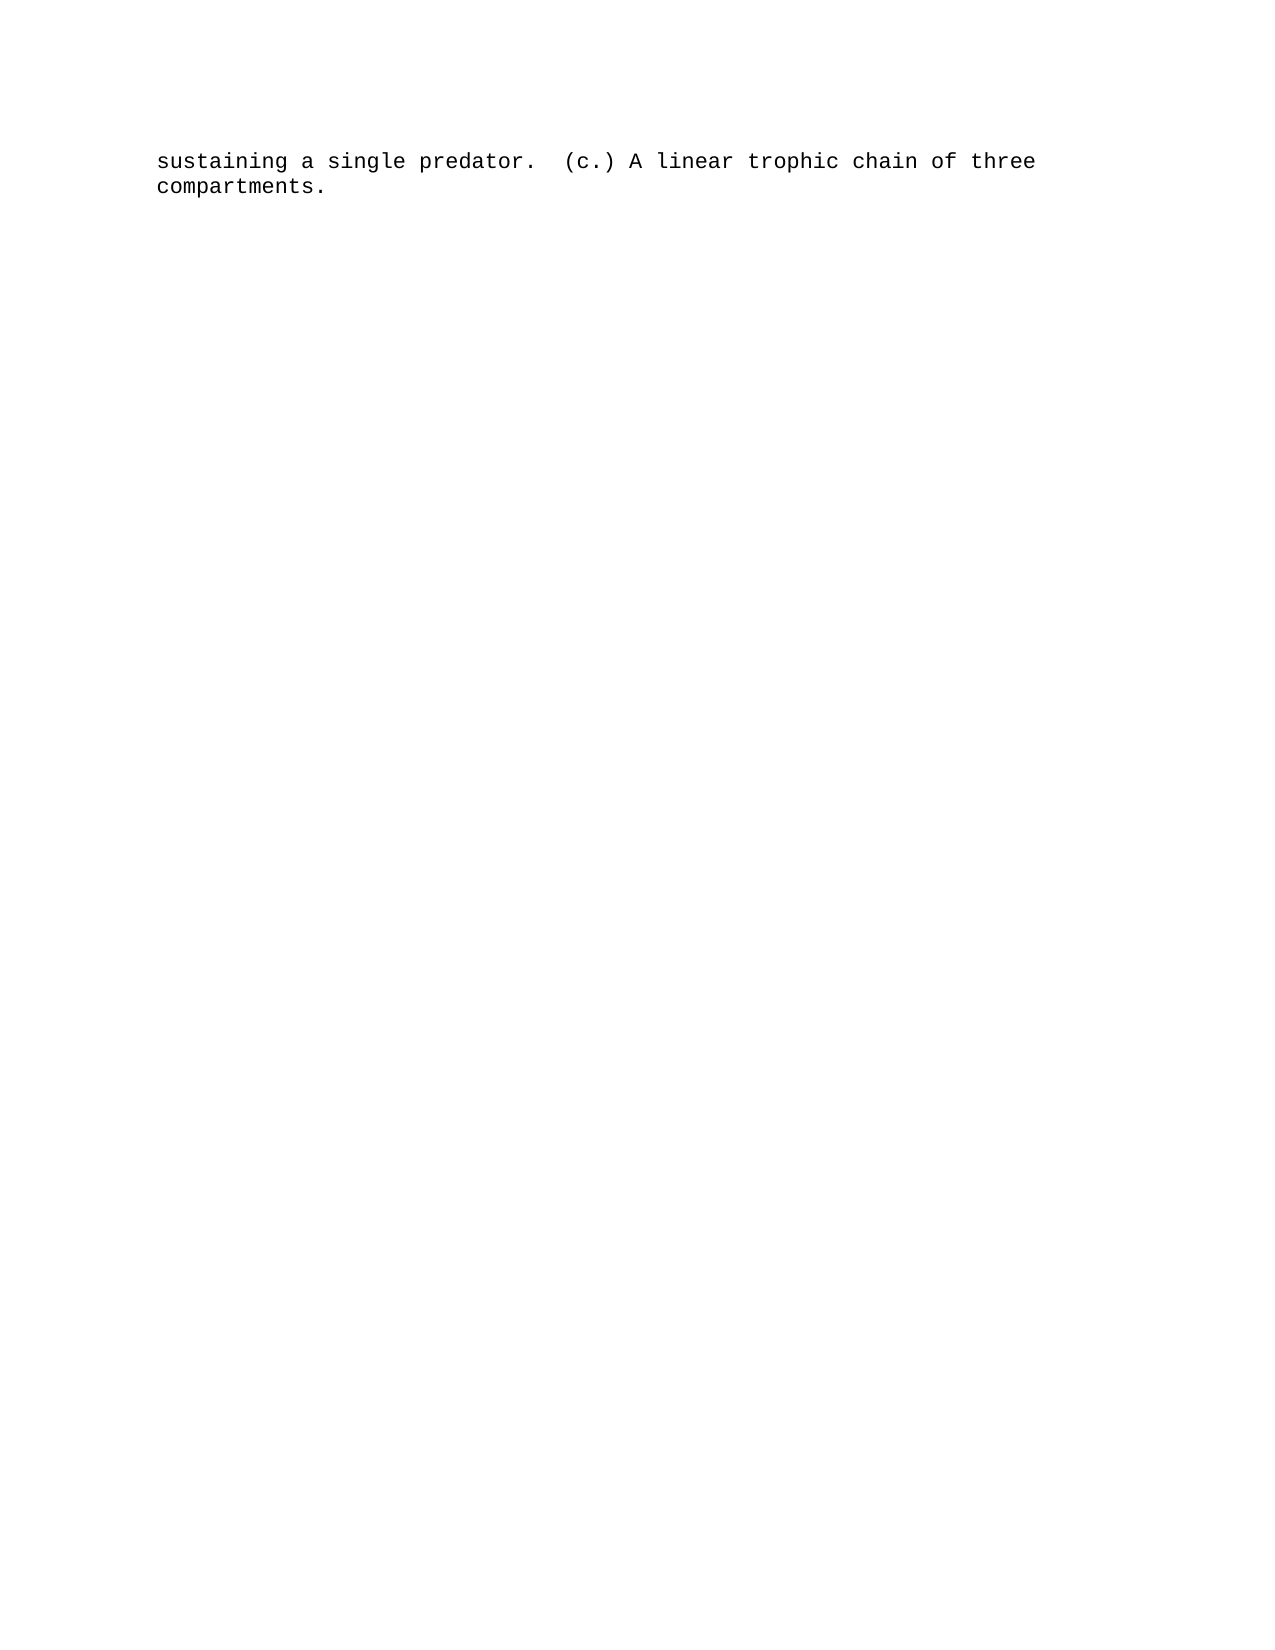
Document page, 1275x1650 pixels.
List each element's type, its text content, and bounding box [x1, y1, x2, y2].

text compartments. [156, 175, 1118, 199]
text sustaining a single predator. (c.) A linear trophic chain of three [156, 150, 1118, 175]
